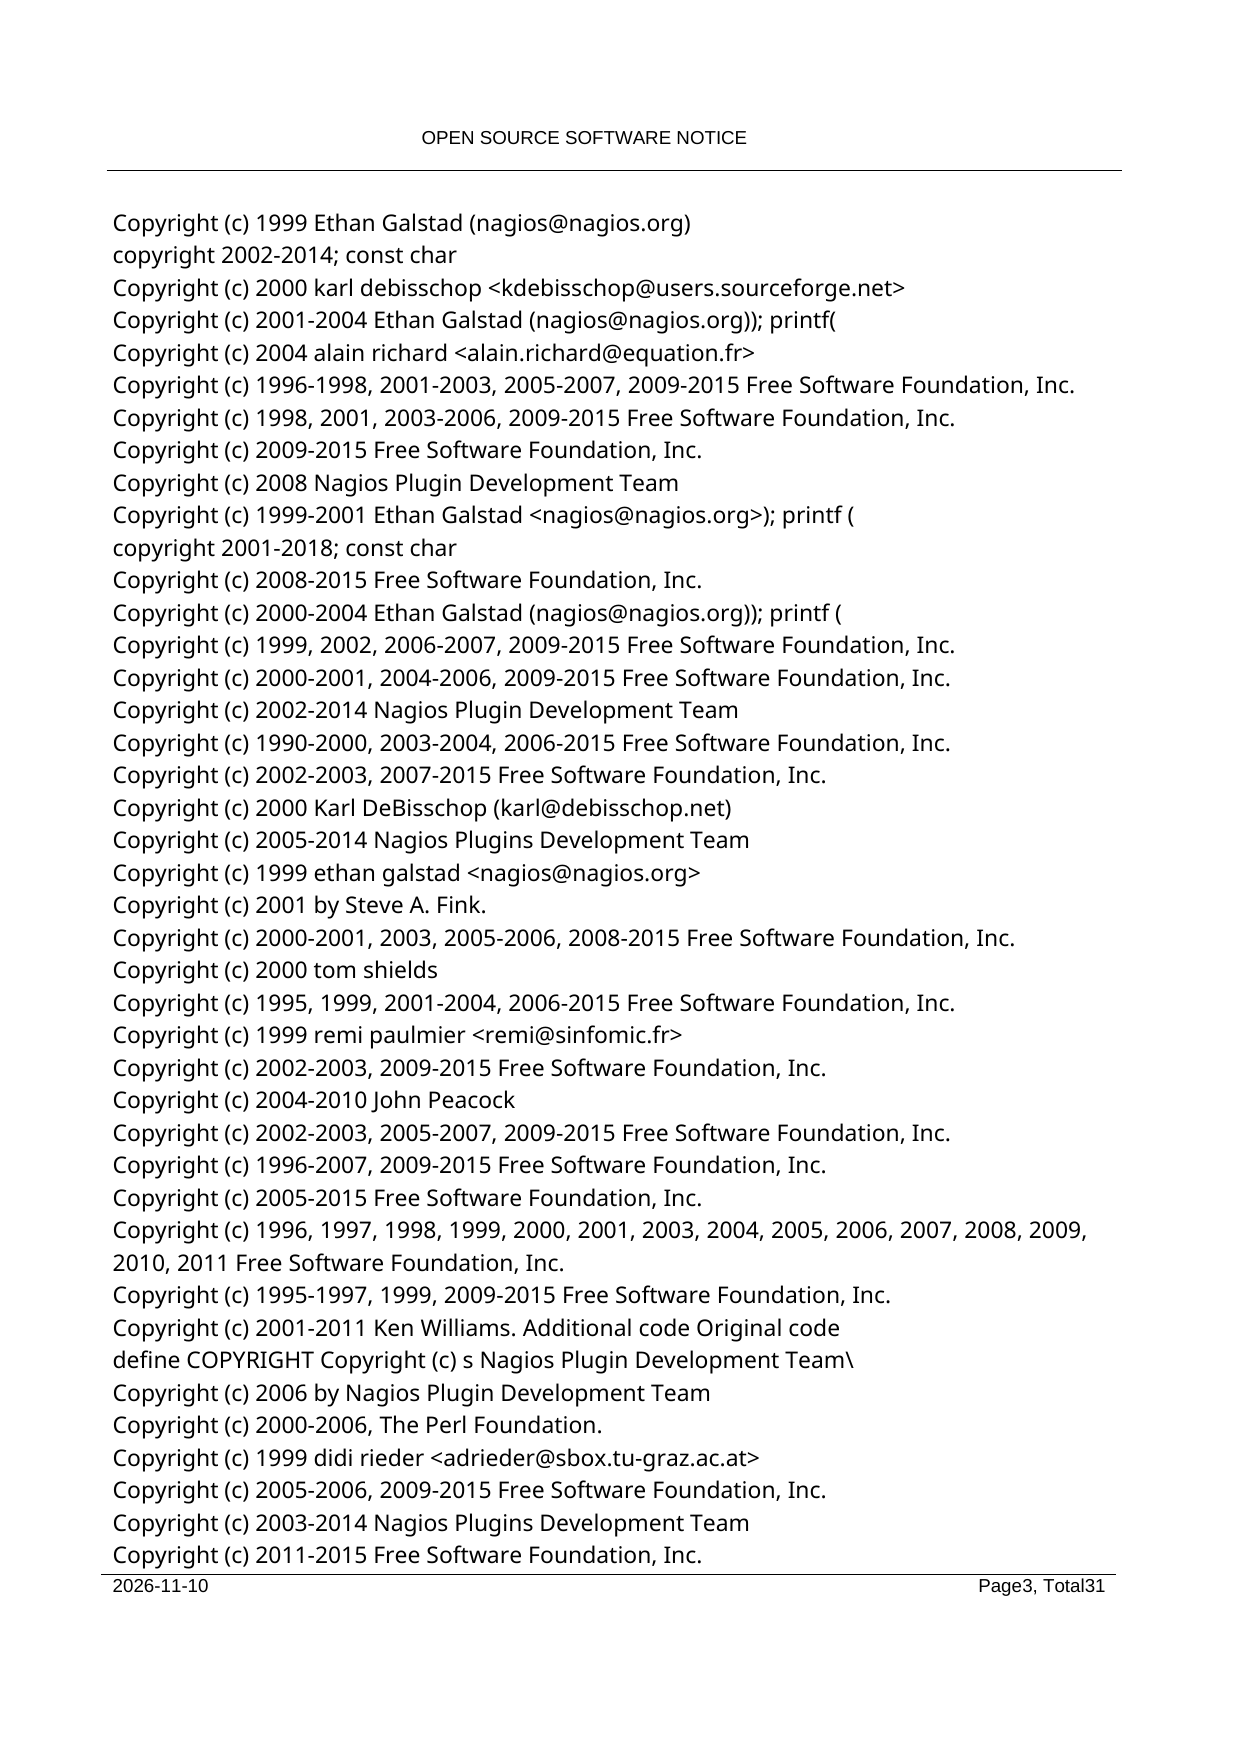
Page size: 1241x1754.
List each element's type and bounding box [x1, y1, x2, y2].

text [112, 206, 1128, 1571]
